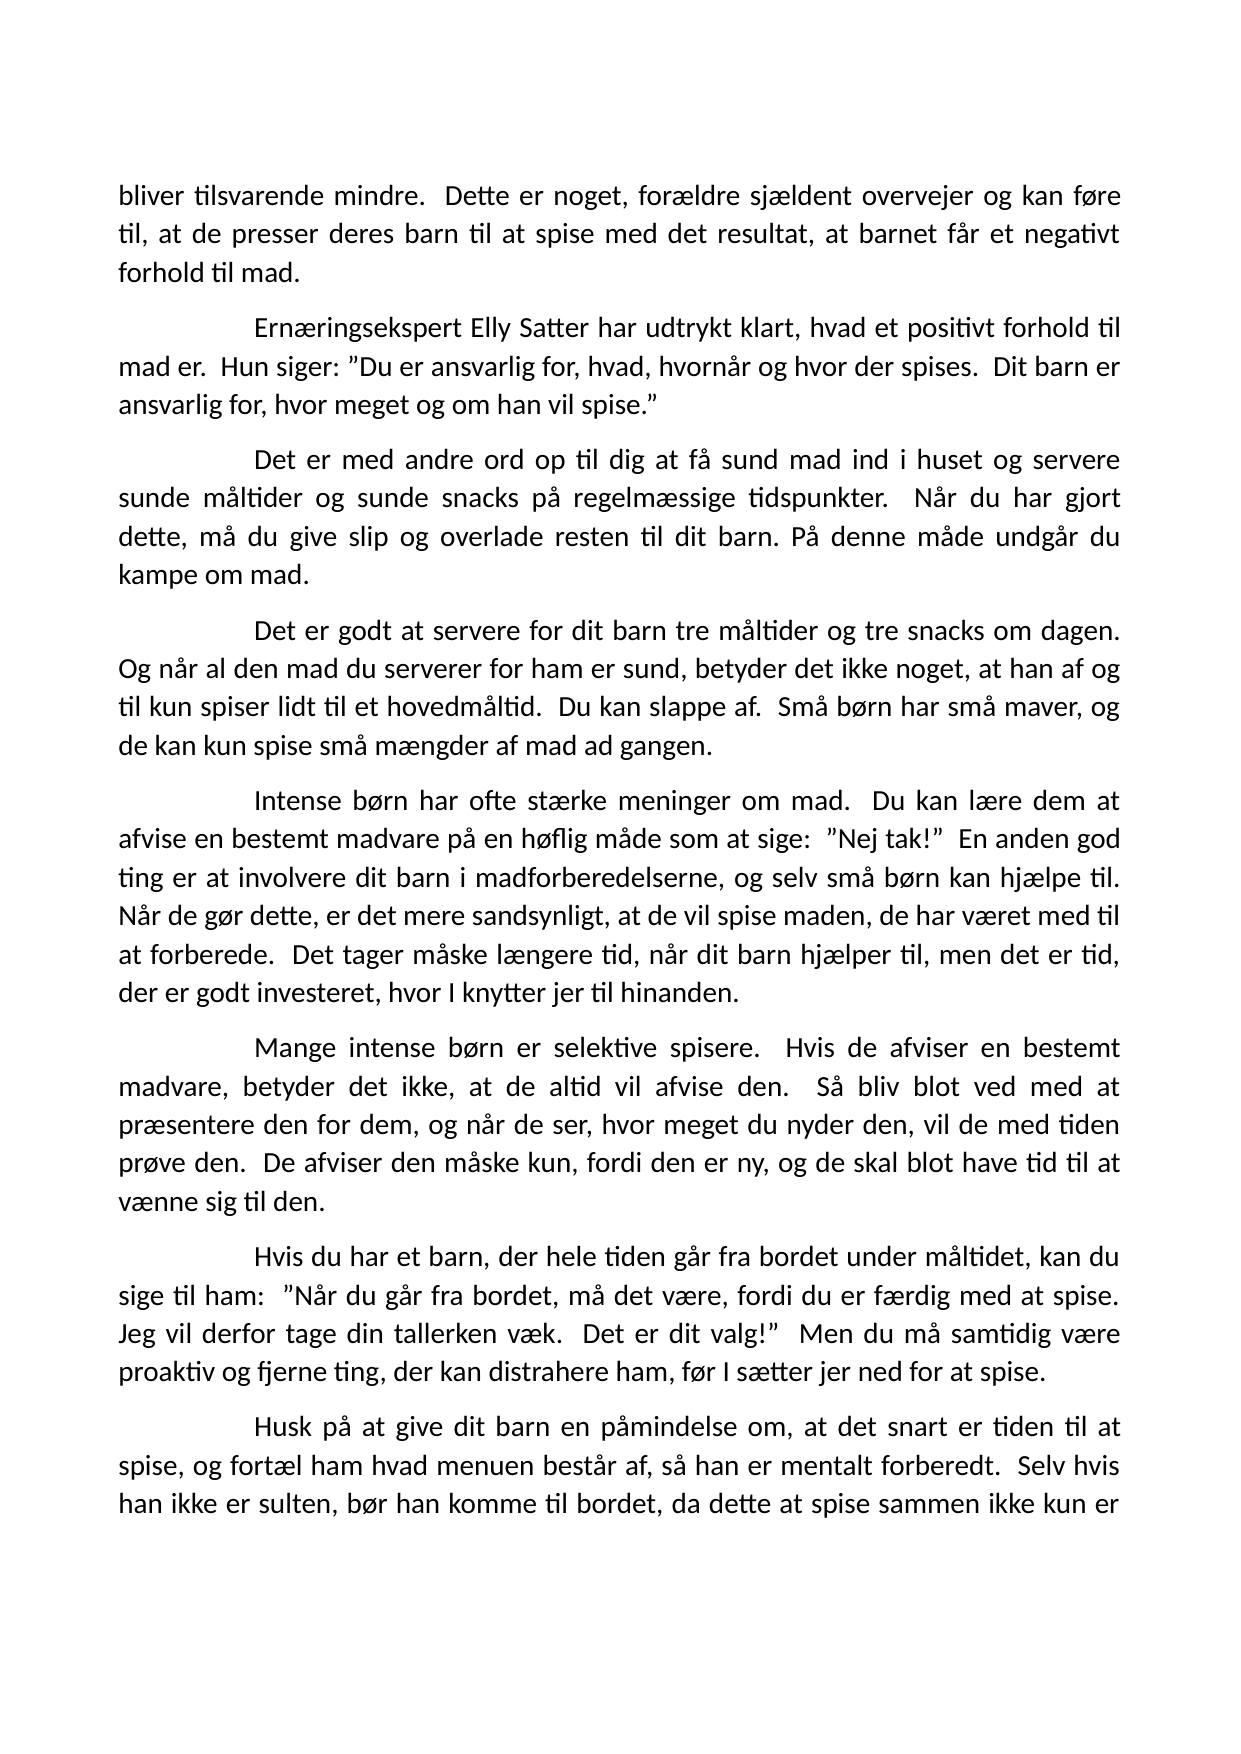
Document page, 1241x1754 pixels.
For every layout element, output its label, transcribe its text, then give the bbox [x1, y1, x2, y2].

text Hvis du har et barn, der hele tiden går fra bordet under måltidet, kan du sige til ham: ”Når du går fra bordet, må det være, fordi du er færdig med at spise. Jeg vil derfor tage din tallerken væk. Det er dit valg!” Men du må samtidig være proaktiv og fjerne ting, der kan distrahere ham, før I sætter jer ned for at spise. [118, 1238, 1122, 1389]
text Intense børn har ofte stærke meninger om mad. Du kan lære dem at afvise en bestemt madvare på en høflig måde som at sige: ”Nej tak!” En anden god ting er at involvere dit barn i madforberedelserne, og selv små børn kan hjælpe til. Når de gør dette, er det mere sandsynligt, at de vil spise maden, de har været med til at forberede. Det tager måske længere tid, når dit barn hjælper til, men det er tid, der er godt investeret, hvor I knytter jer til hinanden. [118, 782, 1122, 1010]
text Ernæringsekspert Elly Satter har udtrykt klart, hvad et positivt forhold til mad er. Hun siger: ”Du er ansvarlig for, hvad, hvornår og hvor der spises. Dit barn er ansvarlig for, hvor meget og om han vil spise.” [118, 309, 1122, 422]
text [118, 177, 1122, 290]
text Det er godt at servere for dit barn tre måltider og tre snacks om dagen. Og når al den mad du serverer for ham er sund, betyder det ikke noget, at han af og til kun spiser lidt til et hovedmåltid. Du kan slappe af. Små børn har små maver, og de kan kun spise små mængder af mad ad gangen. [118, 612, 1122, 762]
text Mange intense børn er selektive spisere. Hvis de afviser en bestemt madvare, betyder det ikke, at de altid vil afvise den. Så bliv blot ved med at præsentere den for dem, og når de ser, hvor meget du nyder den, vil de med tiden prøve den. De afviser den måske kun, fordi den er ny, og de skal blot have tid til at vænne sig til den. [118, 1029, 1122, 1219]
text Det er med andre ord op til dig at få sund mad ind i huset og servere sunde måltider og sunde snacks på regelmæssige tidspunkter. Når du har gjort dette, må du give slip og overlade resten til dit barn. På denne måde undgår du kampe om mad. [118, 441, 1122, 592]
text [118, 1408, 1122, 1521]
